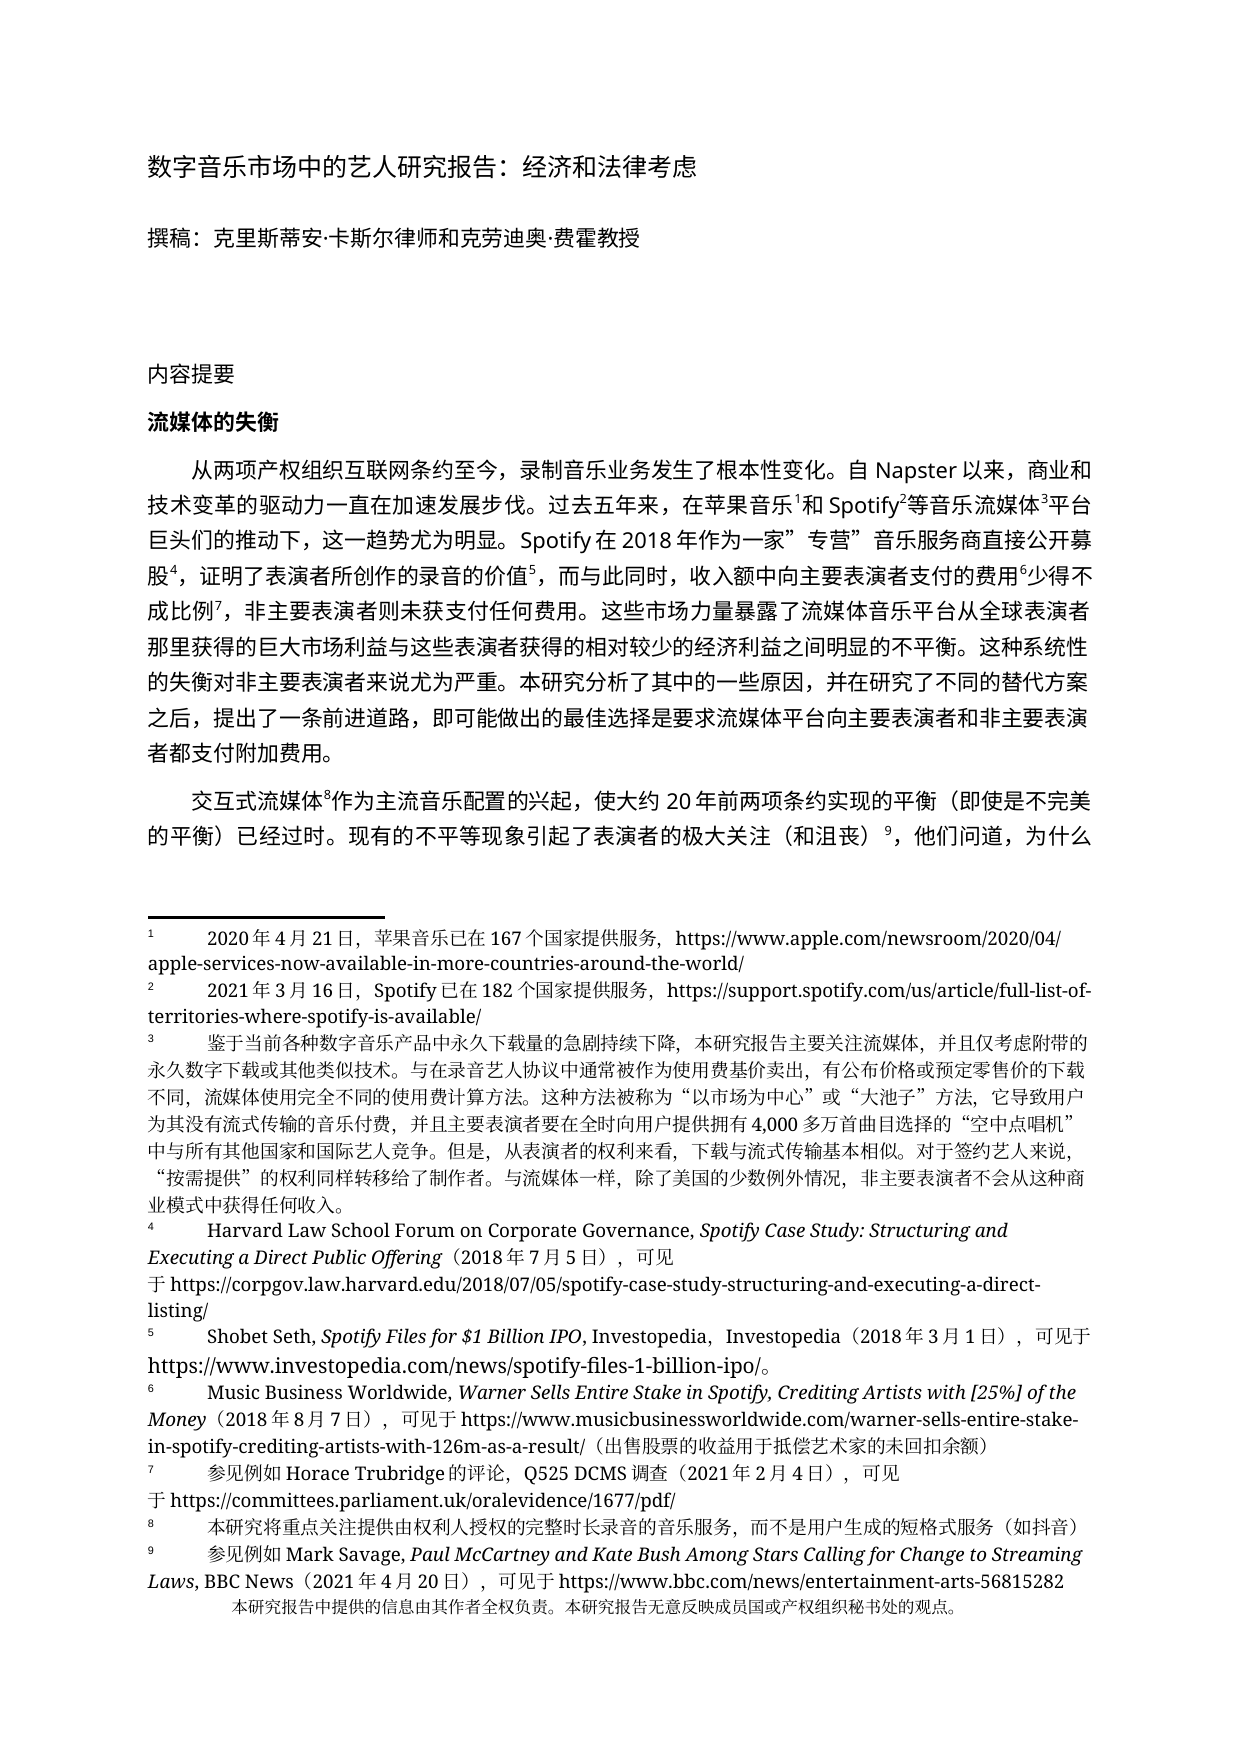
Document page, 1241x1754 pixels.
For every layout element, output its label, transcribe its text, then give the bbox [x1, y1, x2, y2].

text 撰稿：克里斯蒂安·卡斯尔律师和克劳迪奥·费霍教授 [148, 221, 1092, 253]
text 流媒体的失衡 [148, 401, 1092, 437]
text 从两项产权组织互联网条约至今，录制音乐业务发生了根本性变化。自Napster以来，商业和技术变革的驱动力一直在加速发展步伐。过去五年来，在苹果音乐和Spotify等音乐流媒体平台巨头们的推动下，这一趋势尤为明显。Spotify在2018年作为一家”专营”音乐服务商直接公开募股，证明了表演者所创作的录音的价值，而与此同时，收入额中向主要表演者支付的费用少得不成比例，非主要表演者则未获支付任何费用。这些市场力量暴露了流媒体音乐平台从全球表演者那里获得的巨大市场利益与这些表演者获得的相对较少的经济利益之间明显的不平衡。这种系统性的失衡对非主要表演者来说尤为严重。本研究分析了其中的一些原因，并在研究了不同的替代方案之后，提出了一条前进道路，即可能做出的最佳选择是要求流媒体平台向主要表演者和非主要表演者都支付附加费用。 [148, 449, 1092, 768]
text 内容提要 [148, 353, 1092, 389]
text 交互式流媒体作为主流音乐配置的兴起，使大约20年前两项条约实现的平衡（即使是不完美的平衡）已经过时。现有的不平等现象引起了表演者的极大关注（和沮丧），他们问道，为什么流媒体经济中的每一方似乎都在蓬勃发展，而只有所做工作推动了这一切发展的表演者却没有？这种不平衡现象在2019冠状病毒病时代尤为严重，而且由于这种大流行病对创作界造成的长期经济创伤，这种不平衡现象可能会持续存在。 [148, 780, 1092, 851]
text 数字音乐市场中的艺人研究报告：经济和法律考虑 [148, 148, 1092, 184]
